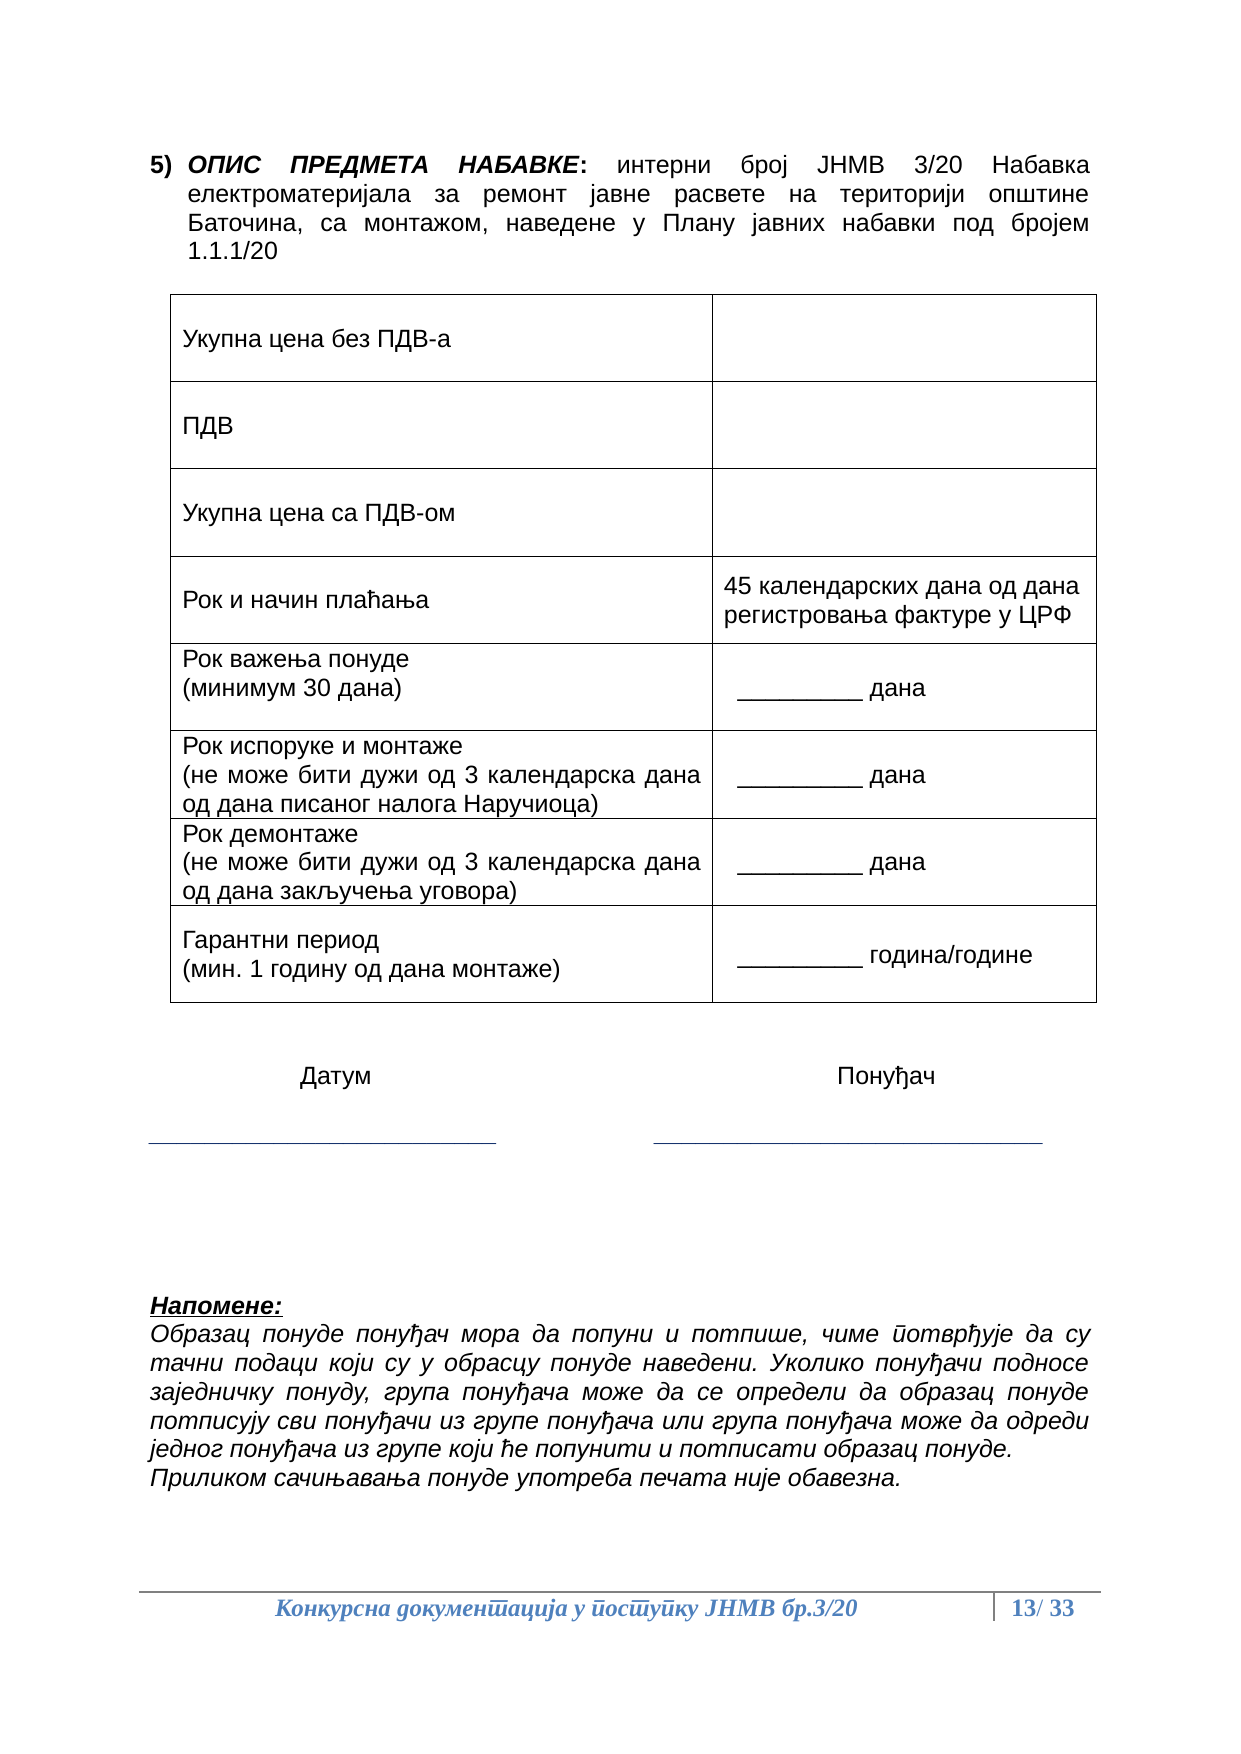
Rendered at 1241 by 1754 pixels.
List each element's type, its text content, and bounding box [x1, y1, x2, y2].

text Датум Понуђач [225, 1061, 1090, 1089]
table_cell _________ година/године [713, 906, 1096, 1002]
table_cell _________ дана [713, 731, 1096, 817]
table_cell Рок и начин плаћања [171, 557, 712, 643]
table_cell Гарантни период (мин. 1 годину од дана монтаже) [171, 906, 712, 1002]
table_cell [713, 382, 1096, 468]
table_header Укупна цена без ПДВ-а [171, 295, 712, 381]
text _________________________ ____________________________ [150, 1118, 1090, 1147]
table_cell Укупна цена са ПДВ-ом [171, 469, 712, 556]
table_cell Рок важења понуде (минимум 30 дана) [171, 644, 712, 730]
list ОПИС ПРЕДМЕТА НАБАВКЕ: интерни број ЈНМВ 3/20 Набавка електроматеријала за ремонт јавне расвете на територији општине Баточина, са монтажом, наведене у Плану јавних набавки под бројем 1.1.1/20 [150, 150, 1090, 265]
table_cell Рок испоруке и монтаже (не може бити дужи од 3 календарска дана од дана писаног налога Наручиоца) [171, 731, 712, 817]
table_header [713, 295, 1096, 381]
table_cell _________ дана [713, 819, 1096, 905]
text Приликом сачињавања понуде употреба печата није обавезна. [150, 1463, 1090, 1492]
table_cell [713, 469, 1096, 556]
text Образац понуде понуђач мора да попуни и потпише, чиме потврђује да су тачни подаци који су у обрасцу понуде наведени. Уколико понуђачи подносе заједничку понуду, група понуђача може да се определи да образац понуде потписују сви понуђачи из групе понуђача или група понуђача може да одреди једног понуђача из групе који ће попунити и потписати образац понуде. [150, 1319, 1090, 1463]
table_cell Рок демонтаже (не може бити дужи од 3 календарска дана од дана закључења уговора) [171, 819, 712, 905]
table_cell 45 календарских дана од дана регистровања фактуре у ЦРФ [713, 557, 1096, 643]
table_cell _________ дана [713, 644, 1096, 730]
text Напомене: [150, 1291, 1090, 1319]
table_cell ПДВ [171, 382, 712, 468]
